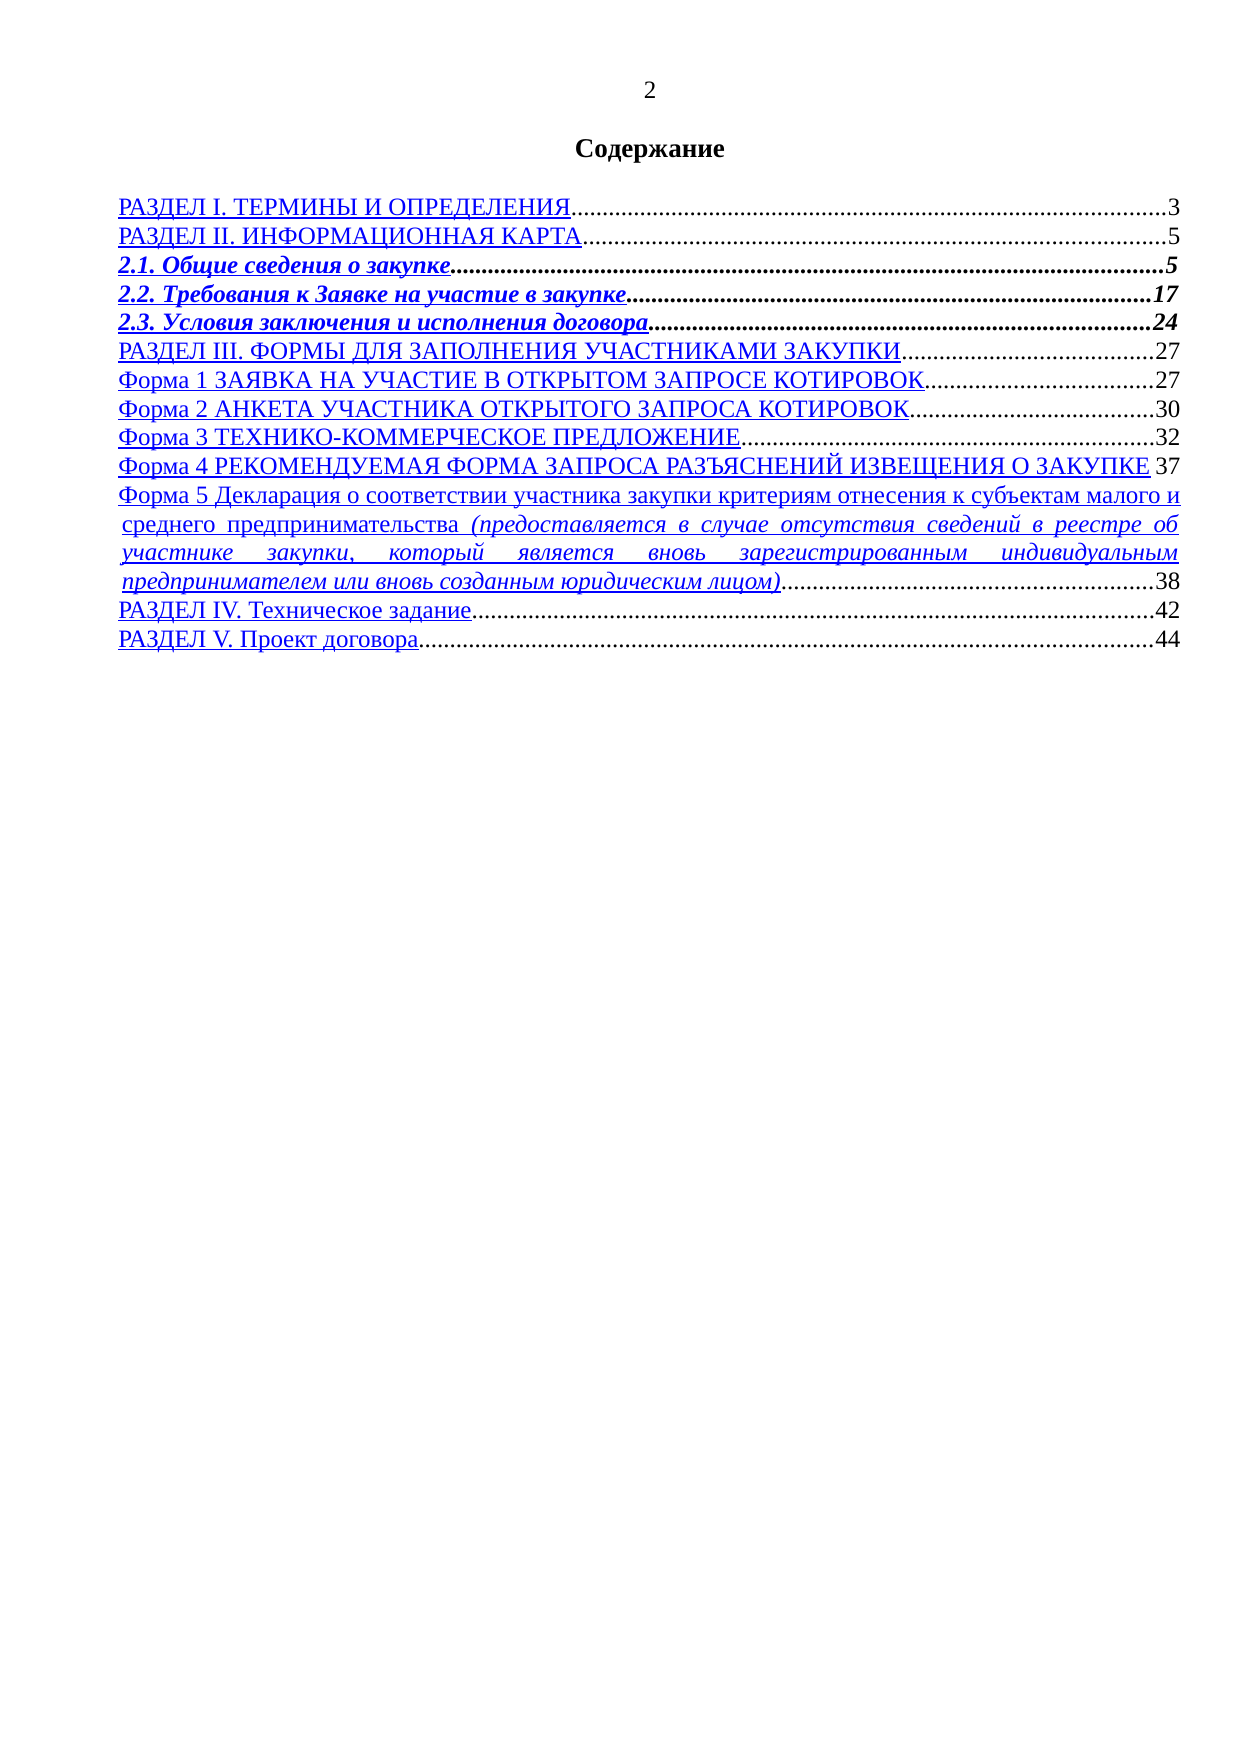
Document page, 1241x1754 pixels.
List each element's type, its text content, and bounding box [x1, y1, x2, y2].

text РАЗДЕЛ II. ИНФОРМАЦИОННАЯ КАРТА 5 [118, 221, 1181, 250]
text РАЗДЕЛ I. ТЕРМИНЫ И ОПРЕДЕЛЕНИЯ 3 [118, 192, 1181, 221]
text Форма 3 ТЕХНИКО-КОММЕРЧЕСКОЕ ПРЕДЛОЖЕНИЕ 32 [118, 422, 1181, 451]
text Форма 4 РЕКОМЕНДУЕМАЯ ФОРМА ЗАПРОСА РАЗЪЯСНЕНИЙ ИЗВЕЩЕНИЯ О ЗАКУПКЕ 37 [118, 451, 1181, 480]
text 2.3. Условия заключения и исполнения договора 24 [118, 307, 1181, 336]
text РАЗДЕЛ IV. Техническое задание 42 [118, 595, 1181, 624]
text РАЗДЕЛ III. ФОРМЫ ДЛЯ ЗАПОЛНЕНИЯ УЧАСТНИКАМИ ЗАКУПКИ 27 [118, 336, 1181, 365]
text 2.1. Общие сведения о закупке 5 [118, 250, 1181, 279]
text Содержание [118, 132, 1181, 164]
text 2.2. Требования к Заявке на участие в закупке 17 [118, 279, 1181, 307]
text Форма 5 Декларация о соответствии участника закупки критериям отнесения к субъектам малого и среднего предпринимательства (предоставляется в случае отсутствия сведений в реестре об участнике закупки, который является вновь зарегистрированным индивидуальным предпринимателем или вновь созданным юридическим лицом) 38 [118, 506, 1181, 595]
text Форма 5 Декларация о соответствии участника закупки критериям отнесения к субъектам малого и среднего предпринимательства (предоставляется в случае отсутствия сведений в реестре об участнике закупки, который является вновь зарегистрированным индивидуальным предпринимателем или вновь созданным юридическим лицом) 38 [118, 480, 1181, 505]
text Форма 1 ЗАЯВКА НА УЧАСТИЕ В ОТКРЫТОМ ЗАПРОСЕ КОТИРОВОК 27 [118, 365, 1181, 394]
text Форма 2 АНКЕТА УЧАСТНИКА ОТКРЫТОГО ЗАПРОСА КОТИРОВОК 30 [118, 394, 1181, 422]
text РАЗДЕЛ V. Проект договора 44 [118, 624, 1181, 652]
